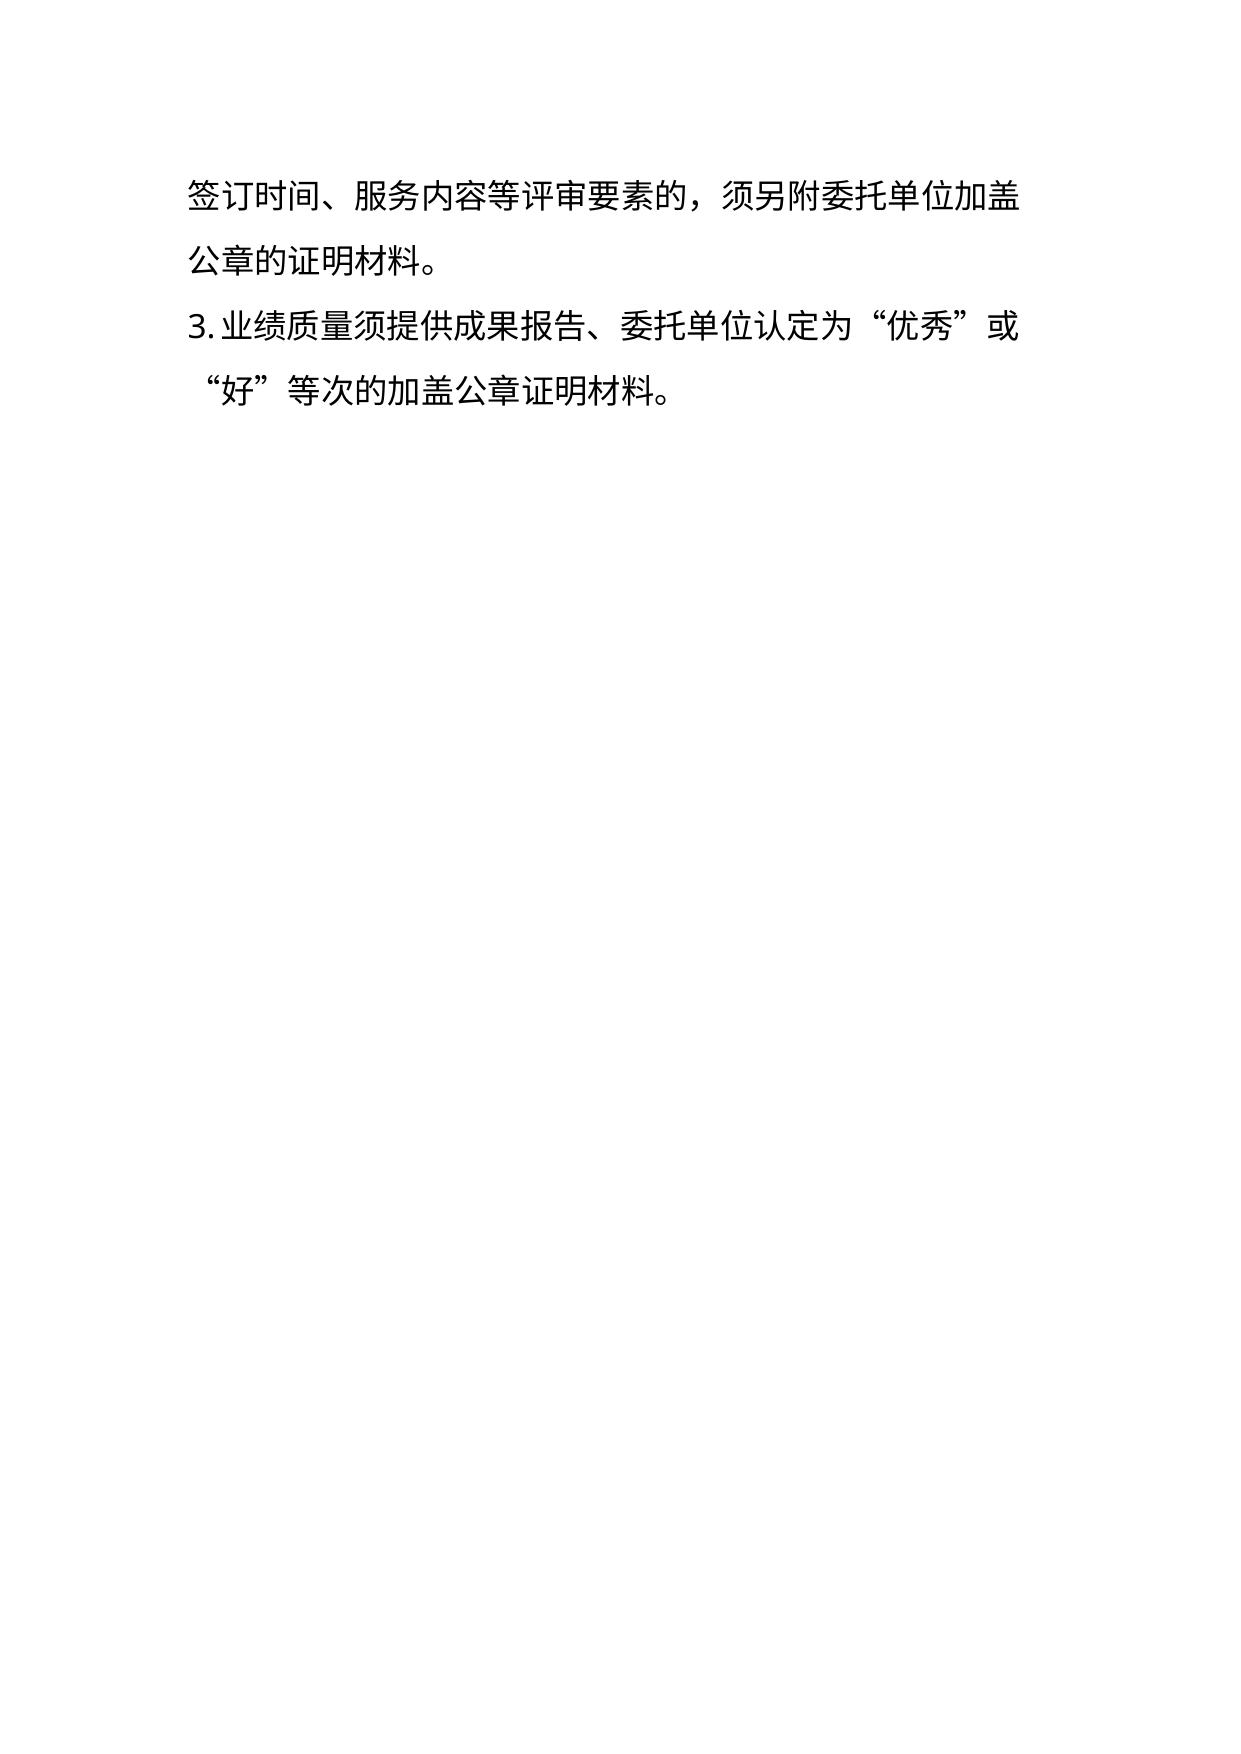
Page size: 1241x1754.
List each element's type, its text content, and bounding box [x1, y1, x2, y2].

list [187, 162, 1053, 292]
list 业绩质量须提供成果报告、委托单位认定为“优秀”或“好”等次的加盖公章证明材料。 [187, 292, 1053, 422]
